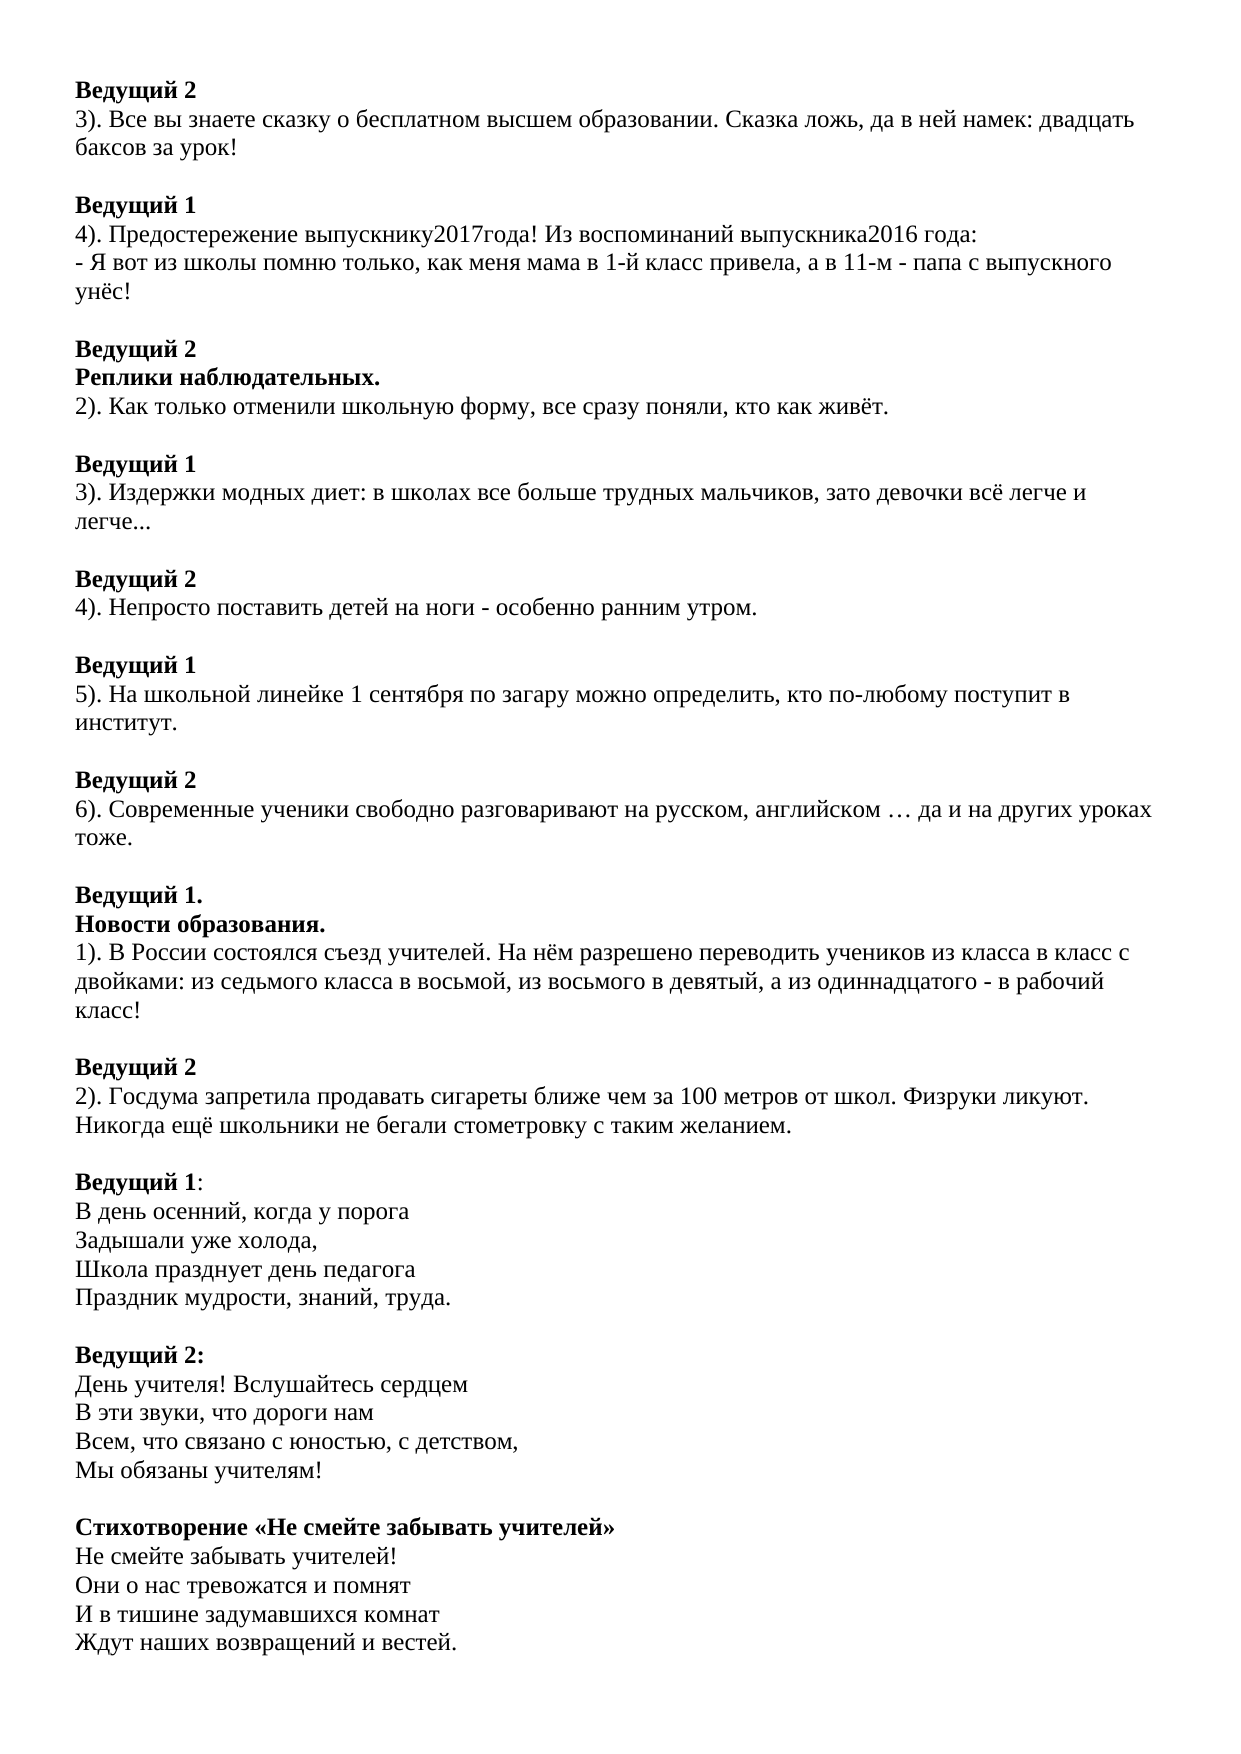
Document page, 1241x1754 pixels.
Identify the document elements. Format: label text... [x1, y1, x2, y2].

text Ведущий 2: День учителя! Вслушайтесь сердцем В эти звуки, что дороги нам Всем, что связано с юностью, с детством, Мы обязаны учителям! [75, 1311, 1165, 1484]
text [75, 1512, 1165, 1656]
text Ведущий 1 3). Издержки модных диет: в школах все больше трудных мальчиков, зато девочки всё легче и легче... [75, 449, 1165, 535]
text Ведущий 1: [75, 1139, 1165, 1196]
text Ведущий 2 4). Непросто поставить детей на ноги - особенно ранним утром. [75, 564, 1165, 621]
text Ведущий 2 [75, 305, 1165, 362]
text Ведущий 2 3). Все вы знаете сказку о бесплатном высшем образовании. Сказка ложь, да в ней намек: двадцать баксов за урок! [75, 75, 1165, 161]
text Ведущий 2 6). Современные ученики свободно разговаривают на русском, английском … да и на других уроках тоже. [75, 765, 1165, 851]
text Ведущий 1 5). На школьной линейке 1 сентября по загару можно определить, кто по-любому поступит в институт. [75, 650, 1165, 736]
text Ведущий 1 4). Предостережение выпускнику2017года! Из воспоминаний выпускника2016 года: - Я вот из школы помню только, как меня мама в 1-й класс привела, а в 11-м - папа с выпускного унёс! [75, 190, 1165, 305]
text Реплики наблюдательных. 2). Как только отменили школьную форму, все сразу поняли, кто как живёт. [75, 362, 1165, 420]
text Новости образования. 1). В России состоялся съезд учителей. На нём разрешено переводить учеников из класса в класс с двойками: из седьмого класса в восьмой, из восьмого в девятый, а из одиннадцатого - в рабочий класс! [75, 909, 1165, 1024]
text Ведущий 2 2). Госдума запретила продавать сигареты ближе чем за 100 метров от школ. Физруки ликуют. Никогда ещё школьники не бегали стометровку с таким желанием. [75, 1052, 1165, 1139]
text В день осенний, когда у порога Задышали уже холода, Школа празднует день педагога Праздник мудрости, знаний, труда. [75, 1196, 1165, 1311]
text Ведущий 1. [75, 851, 1165, 909]
